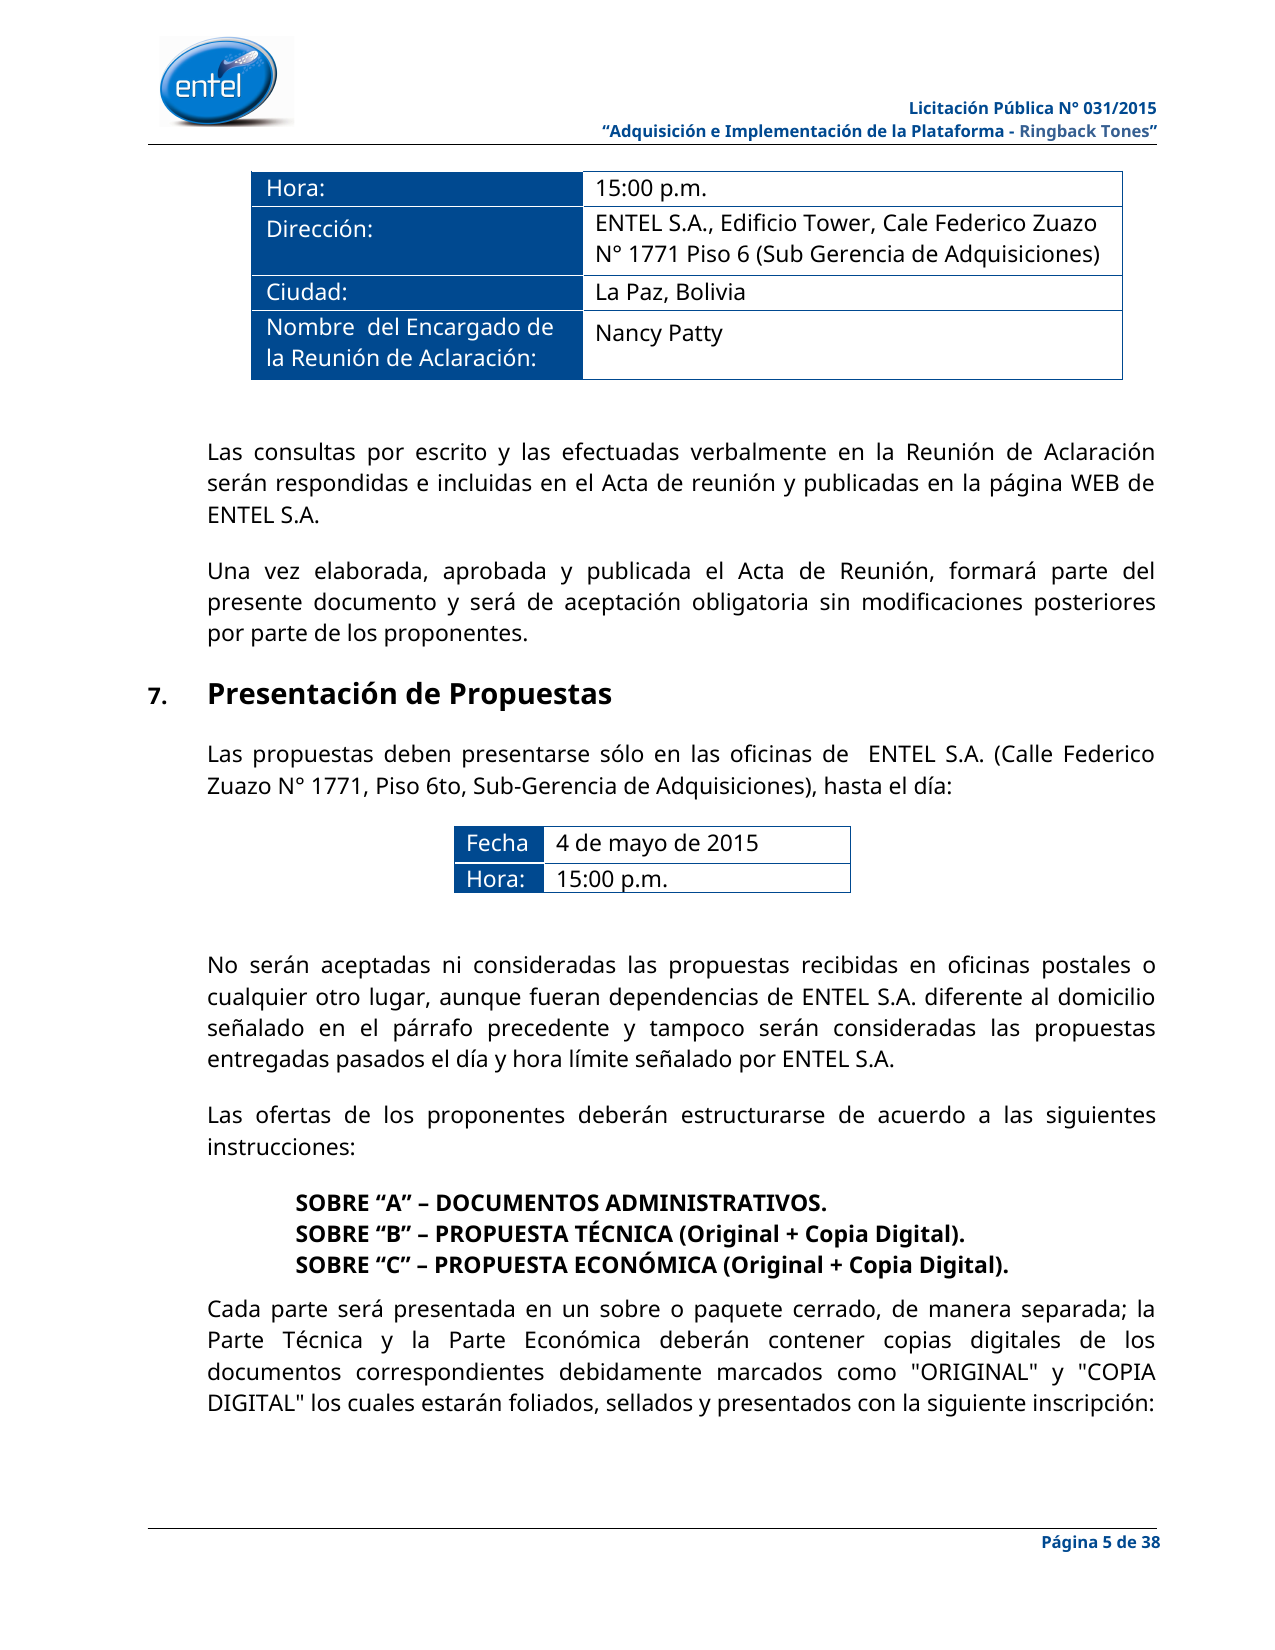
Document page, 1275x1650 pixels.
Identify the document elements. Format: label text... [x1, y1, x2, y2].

list Las consultas por escrito y las efectuadas verbalmente en la Reunión de Aclaración serán respondidas e incluidas en el Acta de reunión y publicadas en la página WEB de ENTEL S.A. [207, 436, 1157, 530]
text SOBRE “C” – PROPUESTA ECONÓMICA (Original + Copia Digital). [222, 1249, 1157, 1281]
list Presentación de Propuestas [148, 674, 1157, 713]
text Las ofertas de los proponentes deberán estructurarse de acuerdo a las siguientes instrucciones: [207, 1099, 1157, 1162]
text Una vez elaborada, aprobada y publicada el Acta de Reunión, formará parte del presente documento y será de aceptación obligatoria sin modificaciones posteriores por parte de los proponentes. [207, 555, 1157, 649]
table_cell Hora: [455, 864, 544, 892]
text SOBRE “A” – DOCUMENTOS ADMINISTRATIVOS. [222, 1187, 1157, 1218]
table_cell Hora: [252, 172, 583, 206]
table_cell 15:00 p.m. [584, 172, 1122, 206]
table_cell Nombre del Encargado de la Reunión de Aclaración: [252, 311, 583, 379]
text Cada parte será presentada en un sobre o paquete cerrado, de manera separada; la Parte Técnica y la Parte Económica deberán contener copias digitales de los documentos correspondientes debidamente marcados como "ORIGINAL" y "COPIA DIGITAL" los cuales estarán foliados, sellados y presentados con la siguiente inscripción: [207, 1293, 1157, 1418]
table_cell Nancy Patty [584, 311, 1122, 379]
table_cell Dirección: [252, 207, 583, 275]
table_cell La Paz, Bolivia [584, 276, 1122, 310]
table_cell ENTEL S.A., Edificio Tower, Cale Federico Zuazo N° 1771 Piso 6 (Sub Gerencia de Adquisiciones) [584, 207, 1122, 275]
table_header Fecha: [455, 827, 544, 862]
list Las propuestas deben presentarse sólo en las oficinas de ENTEL S.A. (Calle Federico Zuazo N° 1771, Piso 6to, Sub-Gerencia de Adquisiciones), hasta el día: [207, 738, 1157, 801]
table_header 4 de mayo de 2015 [545, 827, 850, 862]
text No serán aceptadas ni consideradas las propuestas recibidas en oficinas postales o cualquier otro lugar, aunque fueran dependencias de ENTEL S.A. diferente al domicilio señalado en el párrafo precedente y tampoco serán consideradas las propuestas entregadas pasados el día y hora límite señalado por ENTEL S.A. [207, 949, 1157, 1074]
table_cell Ciudad: [252, 276, 583, 310]
text SOBRE “B” – PROPUESTA TÉCNICA (Original + Copia Digital). [222, 1218, 1157, 1249]
table_cell 15:00 p.m. [545, 864, 850, 892]
picture [159, 36, 295, 127]
